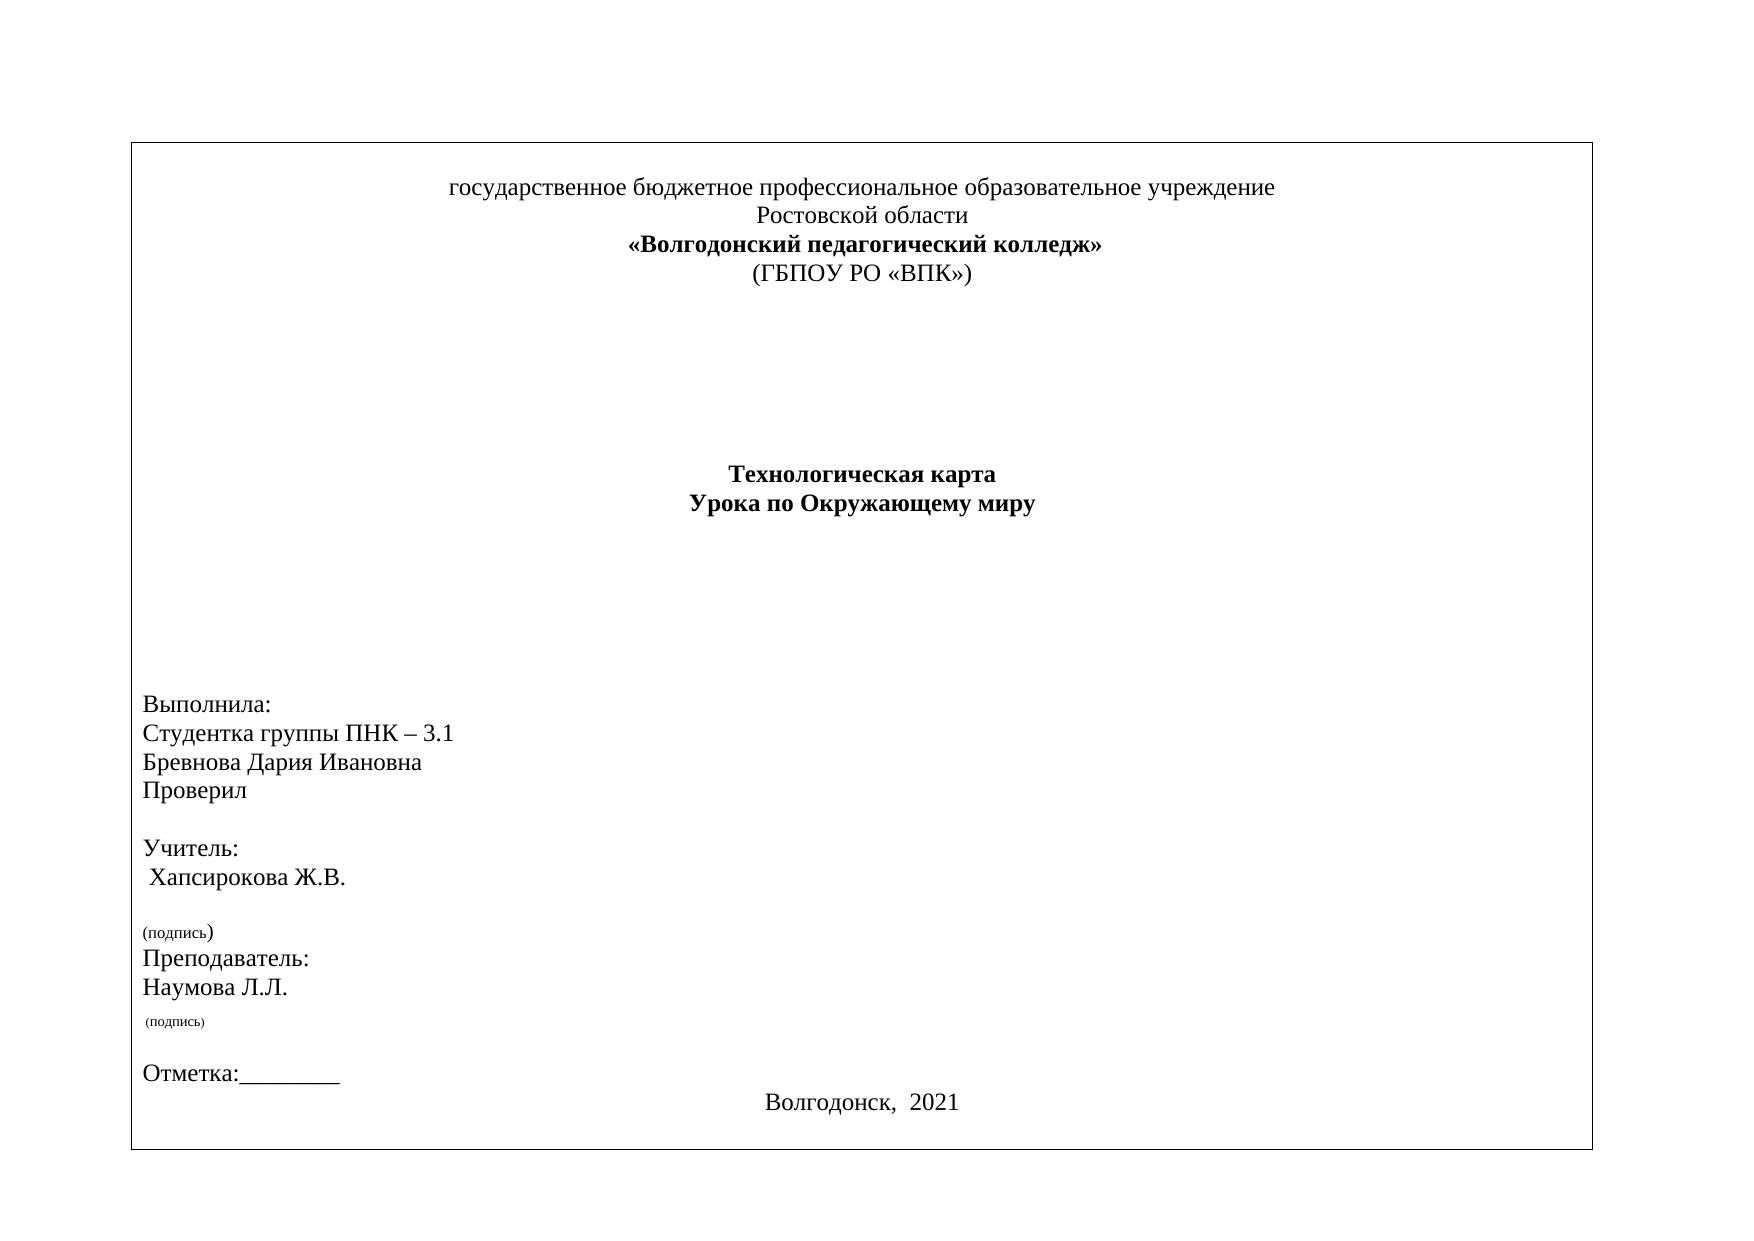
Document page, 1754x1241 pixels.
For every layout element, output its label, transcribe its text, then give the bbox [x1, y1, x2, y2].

table_header государственное бюджетное профессиональное образовательное учреждение Ростовской области «Волгодонский педагогический колледж» (ГБПОУ РО «ВПК») Технологическая карта Урока по Окружающему миру Выполнила: Студентка группы ПНК – 3.1 Бревнова Дария Ивановна Проверил Учитель: Хапсирокова Ж.В. (подпись) Преподаватель: Наумова Л.Л. (подпись) Отметка:________ Волгодонск, 2021 [132, 143, 1592, 1149]
